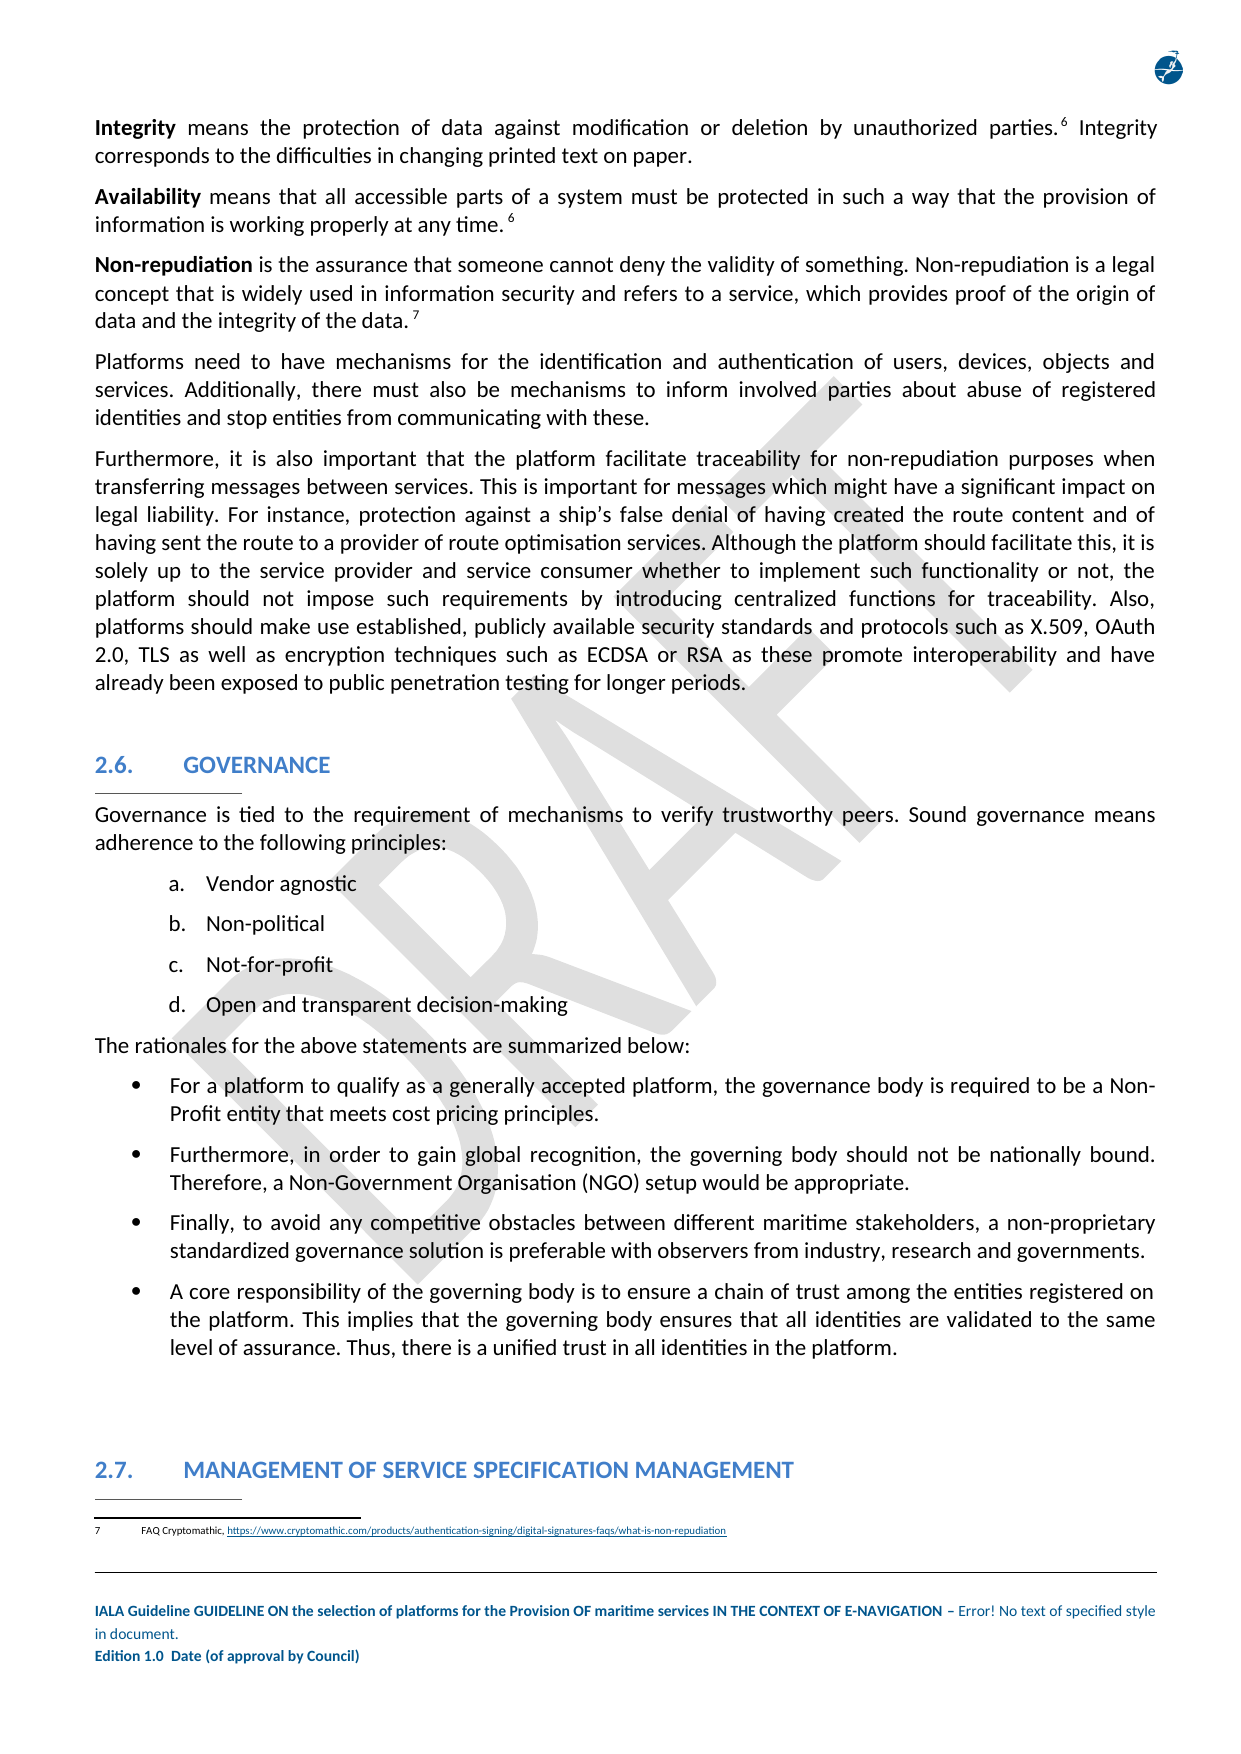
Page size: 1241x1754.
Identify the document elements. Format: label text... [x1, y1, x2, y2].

text Furthermore, it is also important that the platform facilitate traceability for non-repudiation purposes when transferring messages between services. This is important for messages which might have a significant impact on legal liability. For instance, protection against a ship’s false denial of having created the route content and of having sent the route to a provider of route optimisation services. Although the platform should facilitate this, it is solely up to the service provider and service consumer whether to implement such functionality or not, the platform should not impose such requirements by introducing centralized functions for traceability. Also, platforms should make use established, publicly available security standards and protocols such as X.509, OAuth 2.0, TLS as well as encryption techniques such as ECDSA or RSA as these promote interoperability and have already been exposed to public penetration testing for longer periods. [94, 444, 1157, 696]
list Furthermore, in order to gain global recognition, the governing body should not be nationally bound. Therefore, a Non-Government Organisation (NGO) setup would be appropriate. [132, 1140, 1157, 1196]
text Non-repudiation is the assurance that someone cannot deny the validity of something. Non-repudiation is a legal concept that is widely used in information security and refers to a service, which provides proof of the origin of data and the integrity of the data. [94, 251, 1157, 335]
text Platforms need to have mechanisms for the identification and authentication of users, devices, objects and services. Additionally, there must also be mechanisms to inform involved parties about abuse of registered identities and stop entities from communicating with these. [94, 347, 1157, 431]
subtitle Management of Service Specification Management [94, 1455, 1157, 1485]
text Availability means that all accessible parts of a system must be protected in such a way that the provision of information is working properly at any time. 6 [94, 182, 1157, 238]
list Vendor agnostic [168, 869, 1157, 897]
list Open and transparent decision-making [168, 990, 1157, 1018]
text Integrity means the protection of data against modification or deletion by unauthorized parties.6 Integrity corresponds to the difficulties in changing printed text on paper. [94, 113, 1157, 169]
text Governance is tied to the requirement of mechanisms to verify trustworthy peers. Sound governance means adherence to the following principles: [94, 800, 1157, 856]
text The rationales for the above statements are summarized below: [94, 1031, 1157, 1059]
list For a platform to qualify as a generally accepted platform, the governance body is required to be a Non-Profit entity that meets cost pricing principles. [132, 1071, 1157, 1127]
list Non-political [168, 909, 1157, 937]
list Finally, to avoid any competitive obstacles between different maritime stakeholders, a non-proprietary standardized governance solution is preferable with observers from industry, research and governments. [132, 1208, 1157, 1264]
list A core responsibility of the governing body is to ensure a chain of trust among the entities registered on the platform. This implies that the governing body ensures that all identities are validated to the same level of assurance. Thus, there is a unified trust in all identities in the platform. [132, 1277, 1157, 1361]
picture [1123, 0, 1241, 119]
list Not-for-profit [168, 950, 1157, 978]
subtitle Governance [94, 749, 1157, 779]
